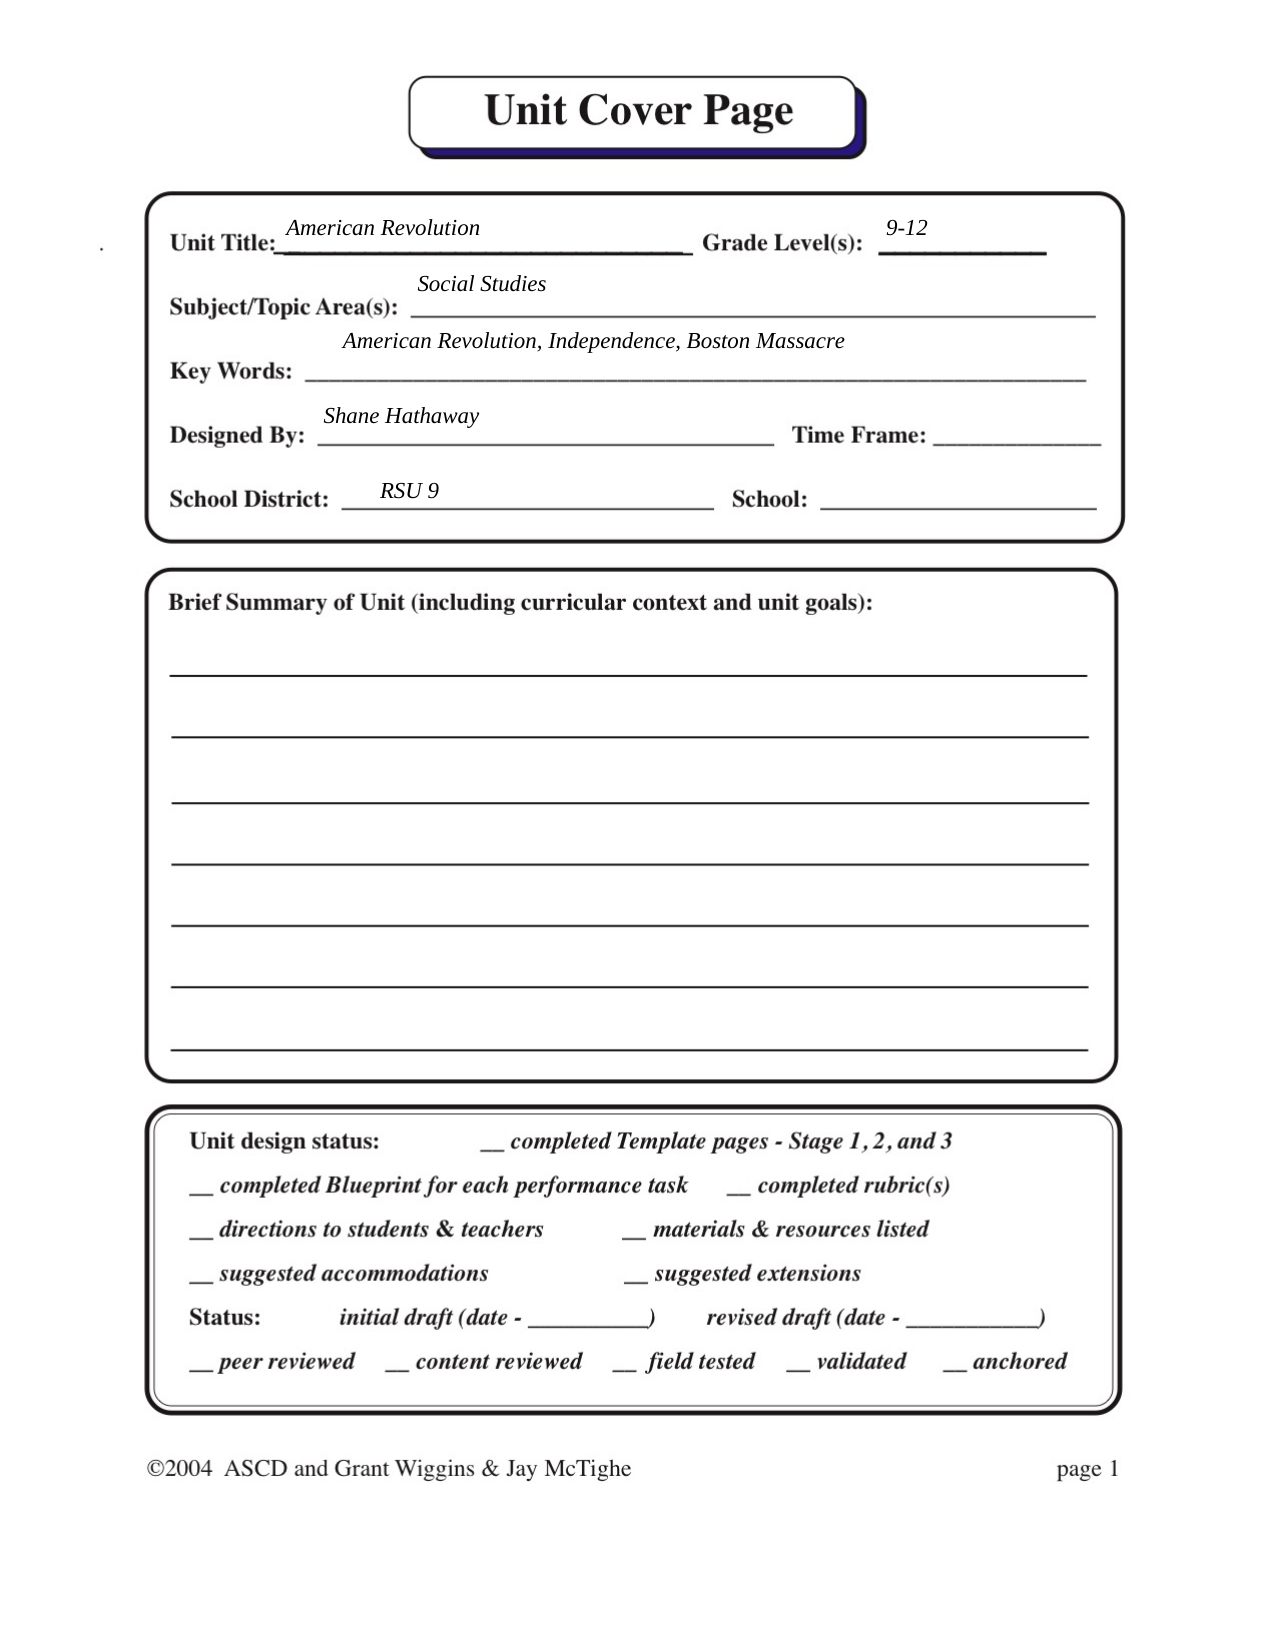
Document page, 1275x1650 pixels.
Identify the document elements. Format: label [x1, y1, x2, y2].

picture [8, 0, 1228, 1540]
